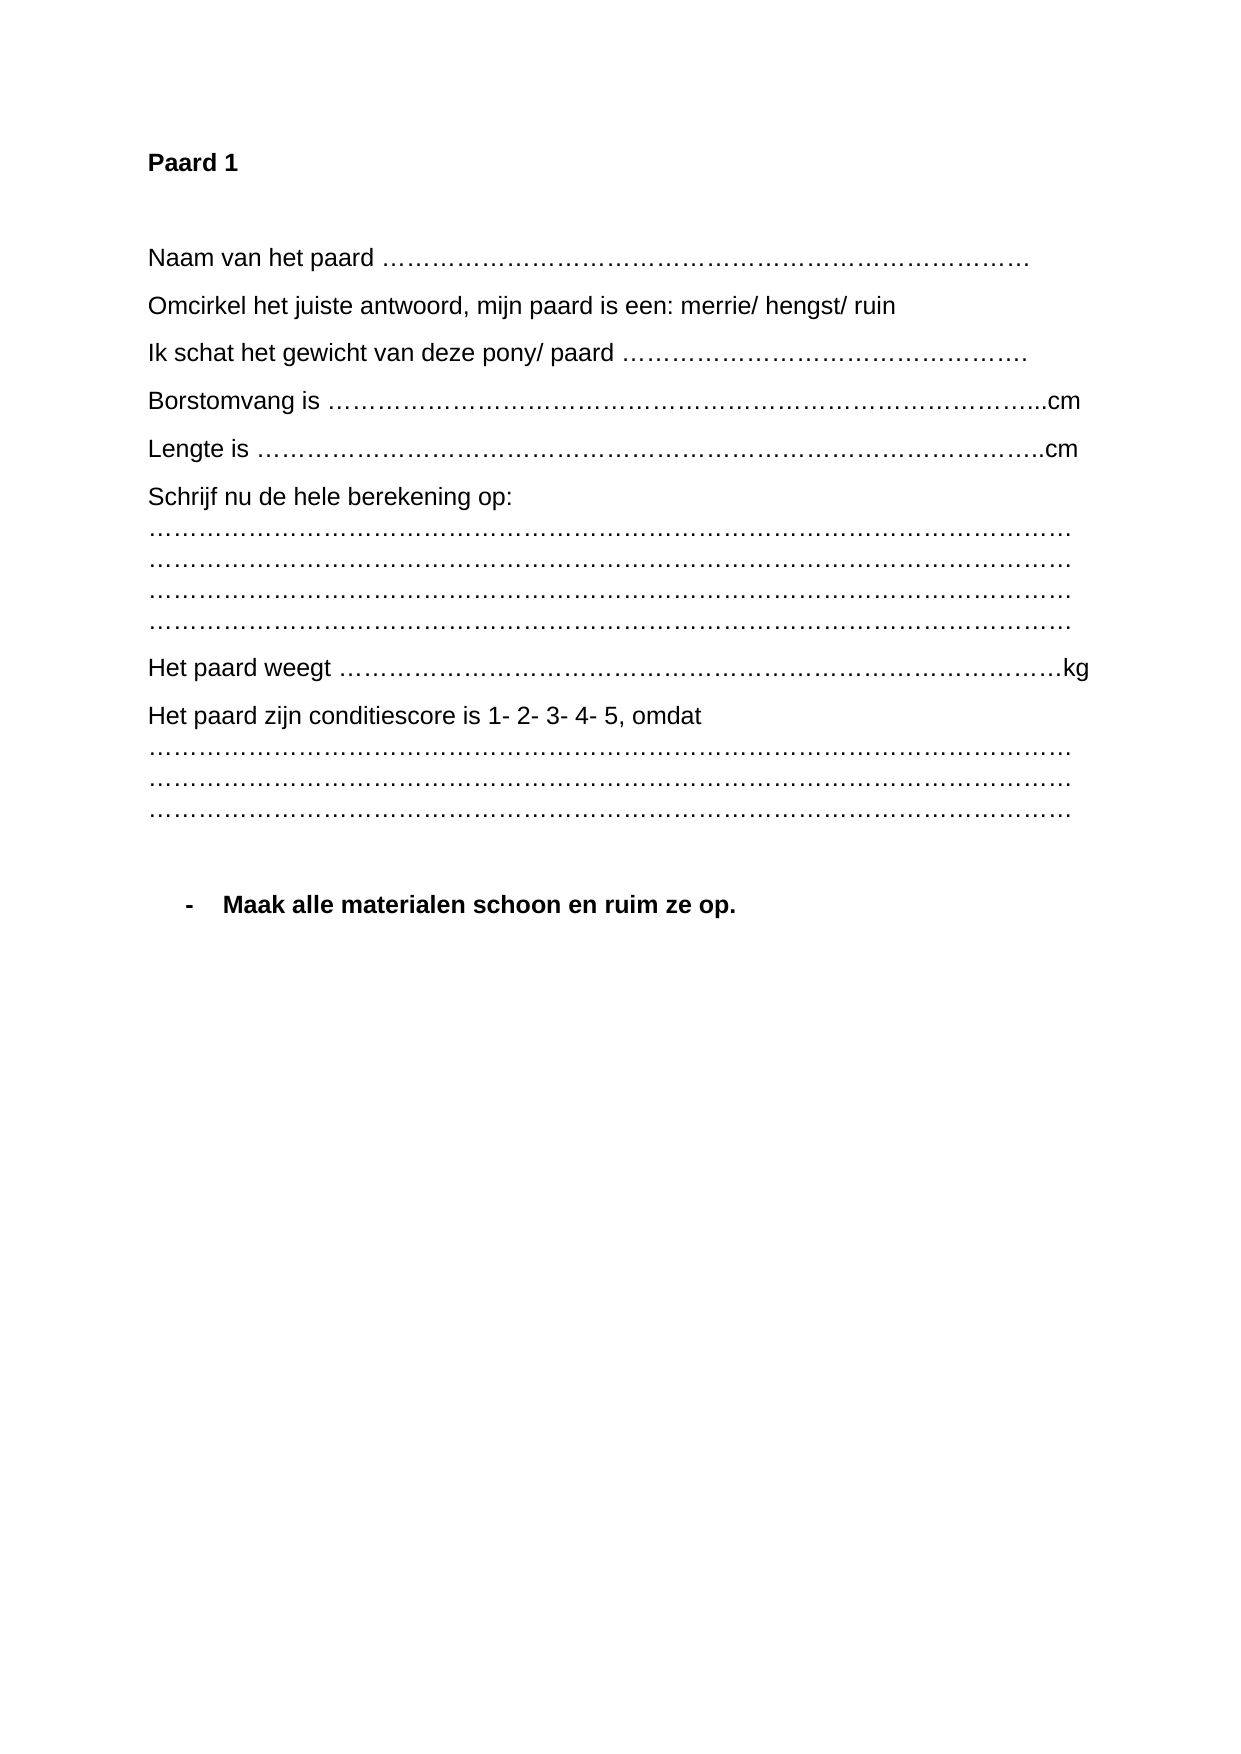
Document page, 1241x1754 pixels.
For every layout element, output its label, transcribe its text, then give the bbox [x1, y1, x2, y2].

text Schrijf nu de hele berekening op: ………………………………………………………………………………………………………………………………………………………………………………………………………………………………………………………………………………………………………………………………………………………………………………………………………… [148, 482, 1093, 634]
text Omcirkel het juiste antwoord, mijn paard is een: merrie/ hengst/ ruin [148, 291, 1093, 319]
list Maak alle materialen schoon en ruim ze op. [185, 890, 1093, 918]
text Het paard weegt ……………………………………………………………………………kg [148, 653, 1093, 682]
text Lengte is …………………………………………………………………………………..cm [148, 434, 1093, 463]
text Paard 1 [148, 148, 1093, 176]
text Ik schat het gewicht van deze pony/ paard …………………………………………. [148, 338, 1093, 367]
text Borstomvang is …………………………………………………………………………...cm [148, 386, 1093, 415]
text Naam van het paard …………………………………………………………………… [148, 243, 1093, 272]
text Het paard zijn conditiescore is 1- 2- 3- 4- 5, omdat ……………………………………………………………………………………………………………………………………………………………………………………………………………………………………………………………………………………………………… [148, 701, 1093, 823]
